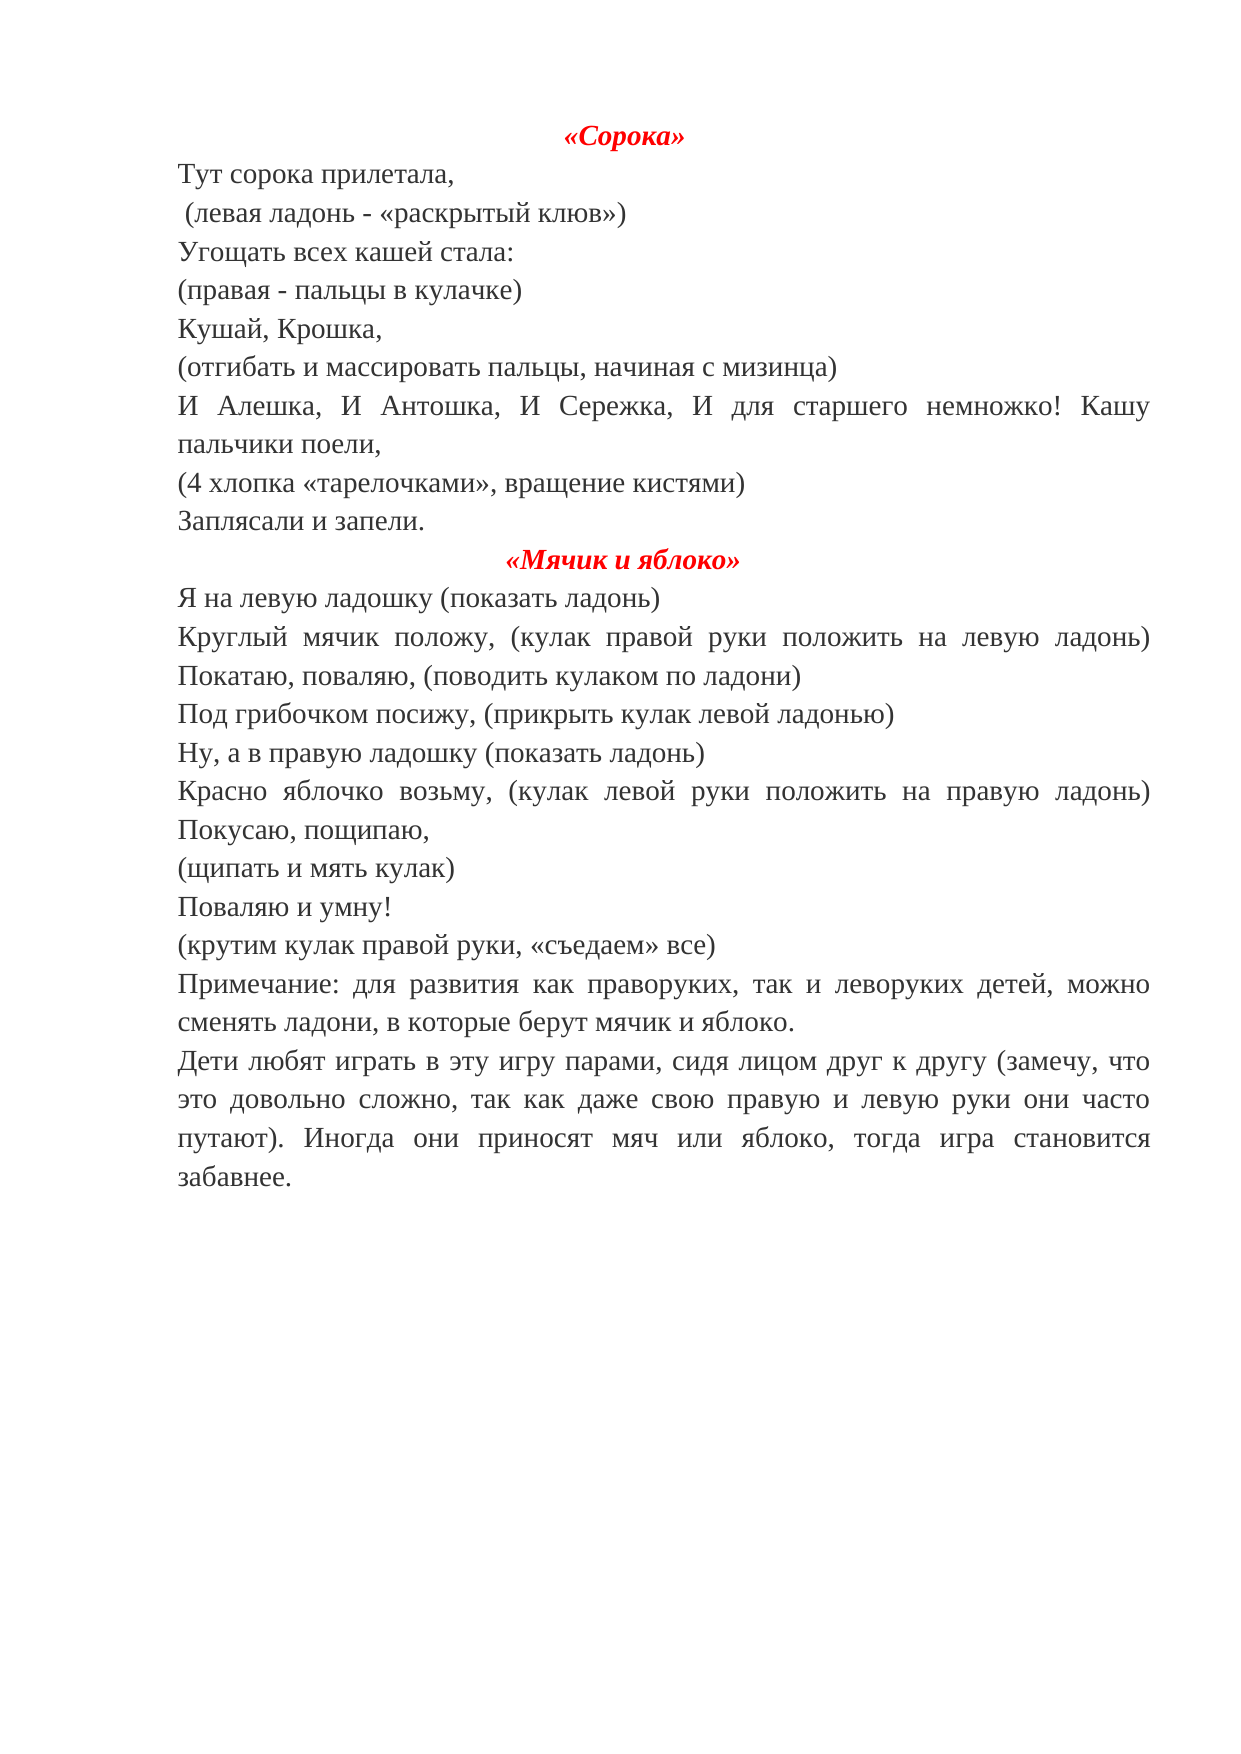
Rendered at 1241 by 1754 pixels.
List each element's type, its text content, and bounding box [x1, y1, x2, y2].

text Я на левую ладошку (показать ладонь) [177, 581, 1152, 614]
text (крутим кулак правой руки, «съедаем» все) [177, 927, 1152, 961]
text (щипать и мять кулак) [177, 850, 1152, 884]
text Ну, а в правую ладошку (показать ладонь) [177, 735, 1152, 768]
text Тут сорока прилетала, [177, 157, 1152, 190]
text (левая ладонь - «раскрытый клюв») [177, 195, 1152, 229]
text «Мячик и яблоко» [177, 542, 1152, 576]
text И Алешка, И Антошка, И Сережка, И для старшего немножко! Кашу пальчики поели, [177, 388, 1152, 460]
text Поваляю и умну! [177, 889, 1152, 922]
text Примечание: для развития как праворуких, так и леворуких детей, можно сменять ладони, в которые берут мячик и яблоко. [177, 966, 1152, 1038]
text Круглый мячик положу, (кулак правой руки положить на левую ладонь) Покатаю, поваляю, (поводить кулаком по ладони) [177, 619, 1152, 691]
text Под грибочком посижу, (прикрыть кулак левой ладонью) [177, 696, 1152, 730]
text (отгибать и массировать пальцы, начиная с мизинца) [177, 349, 1152, 383]
text Дети любят играть в эту игру парами, сидя лицом друг к другу (замечу, что это довольно сложно, так как даже свою правую и левую руки они часто путают). Иногда они приносят мяч или яблоко, тогда игра становится забавнее. [177, 1043, 1152, 1192]
text Кушай, Крошка, [177, 311, 1152, 344]
text (4 хлопка «тарелочками», вращение кистями) [177, 465, 1152, 498]
text Заплясали и запели. [177, 503, 1152, 537]
text (правая - пальцы в кулачке) [177, 272, 1152, 306]
text «Сорока» [177, 118, 1152, 152]
text Красно яблочко возьму, (кулак левой руки положить на правую ладонь) Покусаю, пощипаю, [177, 773, 1152, 845]
text Угощать всех кашей стала: [177, 234, 1152, 267]
